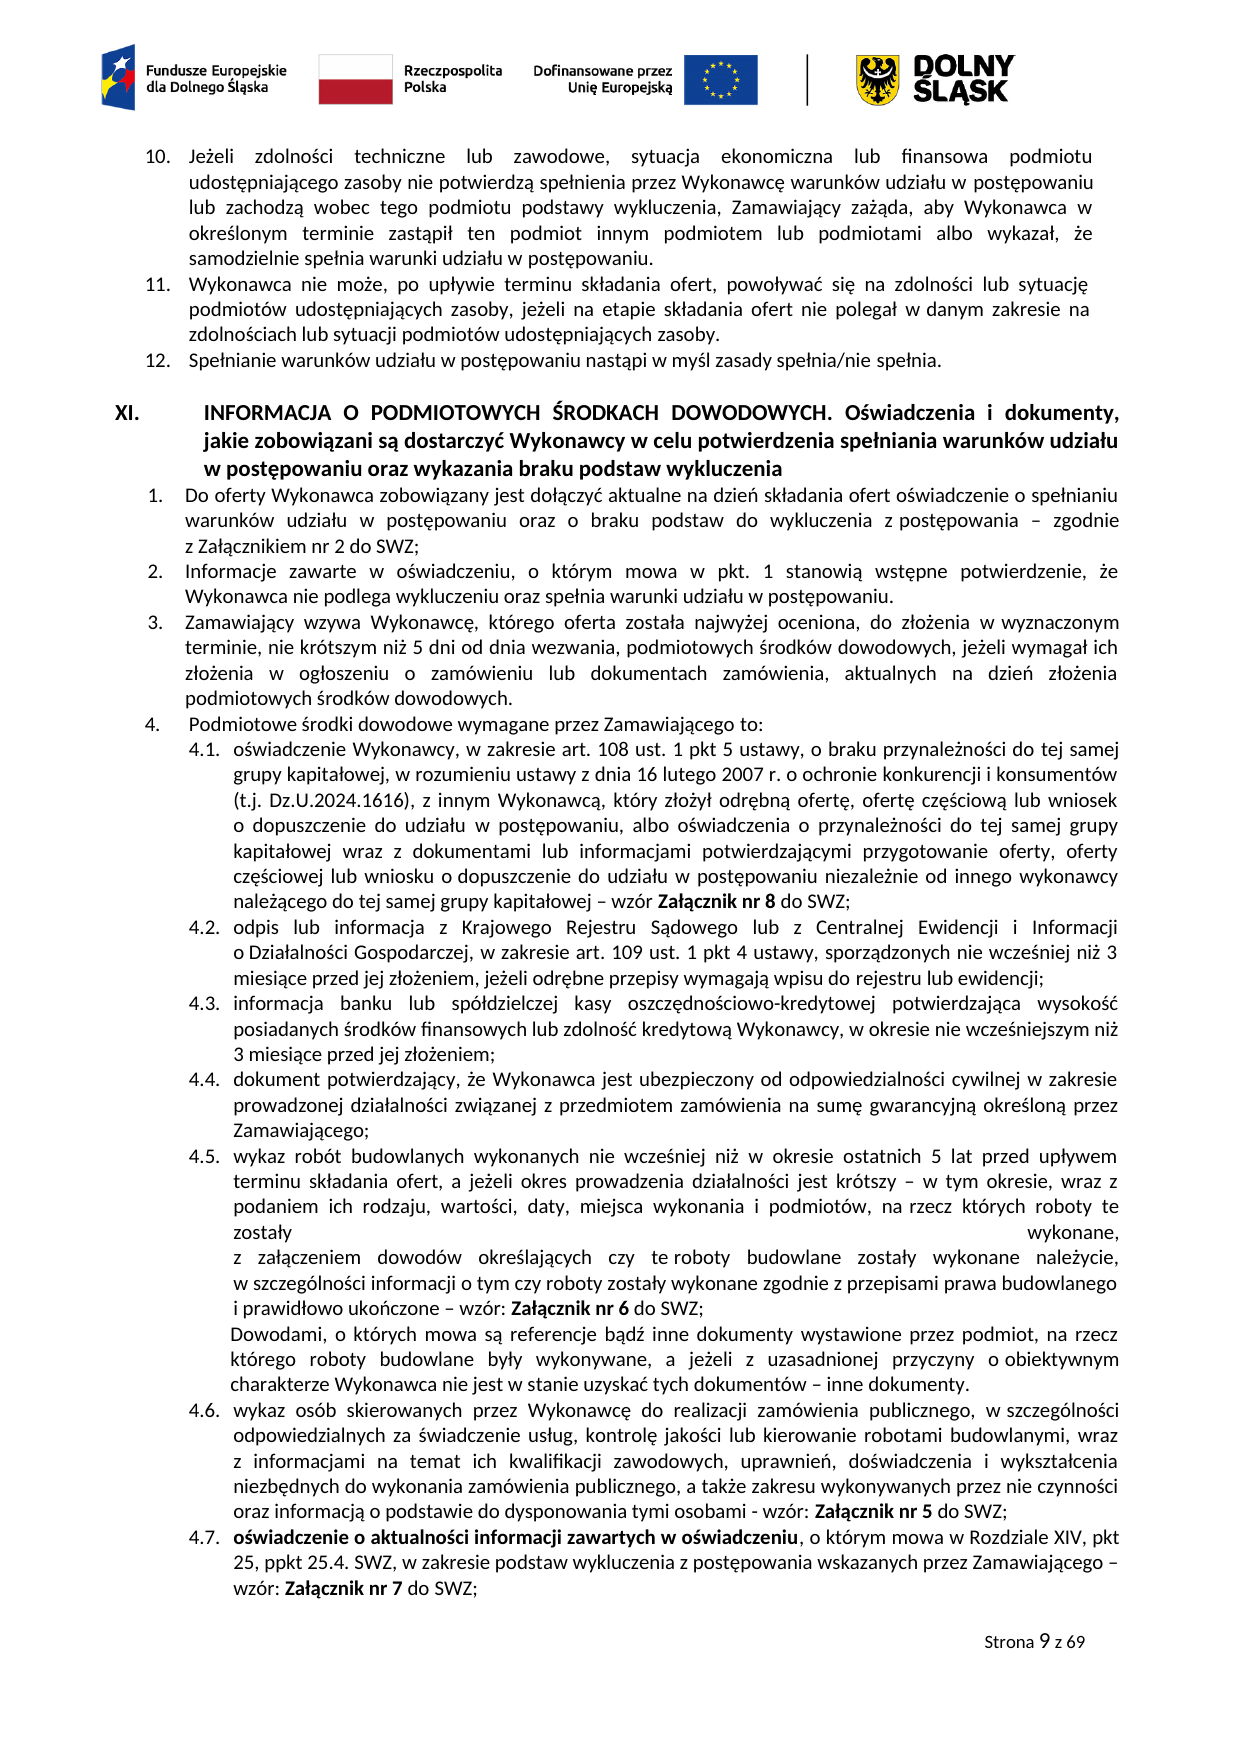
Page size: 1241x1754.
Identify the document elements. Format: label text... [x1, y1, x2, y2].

list Wykonawca nie może, po upływie terminu składania ofert, powoływać się na zdolności lub sytuację podmiotów udostępniających zasoby, jeżeli na etapie składania ofert nie polegał w danym zakresie na zdolnościach lub sytuacji podmiotów udostępniających zasoby. [144, 271, 1090, 347]
subtitle INFORMACJA O PODMIOTOWYCH ŚRODKACH DOWODOWYCH. Oświadczenia i dokumenty, jakie zobowiązani są dostarczyć Wykonawcy w celu potwierdzenia spełniania warunków udziału w postępowaniu oraz wykazania braku podstaw wykluczenia [115, 398, 1120, 482]
list dokument potwierdzający, że Wykonawca jest ubezpieczony od odpowiedzialności cywilnej w zakresie prowadzonej działalności związanej z przedmiotem zamówienia na sumę gwarancyjną określoną przez Zamawiającego; [189, 1067, 1119, 1143]
list oświadczenie o aktualności informacji zawartych w oświadczeniu, o którym mowa w Rozdziale XIV, pkt 25, ppkt 25.4. SWZ, w zakresie podstaw wykluczenia z postępowania wskazanych przez Zamawiającego – wzór: Załącznik nr 7 do SWZ; [189, 1524, 1120, 1600]
picture [85, 28, 1031, 127]
list informacja banku lub spółdzielczej kasy oszczędnościowo-kredytowej potwierdzająca wysokość posiadanych środków finansowych lub zdolność kredytową Wykonawcy, w okresie nie wcześniejszym niż 3 miesiące przed jej złożeniem; [189, 990, 1119, 1067]
list wykaz osób skierowanych przez Wykonawcę do realizacji zamówienia publicznego, w szczególności odpowiedzialnych za świadczenie usług, kontrolę jakości lub kierowanie robotami budowlanymi, wraz z informacjami na temat ich kwalifikacji zawodowych, uprawnień, doświadczenia i wykształcenia niezbędnych do wykonania zamówienia publicznego, a także zakresu wykonywanych przez nie czynności oraz informacją o podstawie do dysponowania tymi osobami - wzór: Załącznik nr 5 do SWZ; [189, 1397, 1119, 1524]
text Dowodami, o których mowa są referencje bądź inne dokumenty wystawione przez podmiot, na rzecz którego roboty budowlane były wykonywane, a jeżeli z uzasadnionej przyczyny o obiektywnym charakterze Wykonawca nie jest w stanie uzyskać tych dokumentów – inne dokumenty. [230, 1321, 1119, 1397]
list Zamawiający wzywa Wykonawcę, którego oferta została najwyżej oceniona, do złożenia w wyznaczonym terminie, nie krótszym niż 5 dni od dnia wezwania, podmiotowych środków dowodowych, jeżeli wymagał ich złożenia w ogłoszeniu o zamówieniu lub dokumentach zamówienia, aktualnych na dzień złożenia podmiotowych środków dowodowych. [147, 609, 1119, 711]
list Informacje zawarte w oświadczeniu, o którym mowa w pkt. 1 stanowią wstępne potwierdzenie, że Wykonawca nie podlega wykluczeniu oraz spełnia warunki udziału w postępowaniu. [147, 558, 1119, 609]
list wykaz robót budowlanych wykonanych nie wcześniej niż w okresie ostatnich 5 lat przed upływem terminu składania ofert, a jeżeli okres prowadzenia działalności jest krótszy – w tym okresie, wraz z podaniem ich rodzaju, wartości, daty, miejsca wykonania i podmiotów, na rzecz których roboty te zostały wykonane, z załączeniem dowodów określających czy te roboty budowlane zostały wykonane należycie, w szczególności informacji o tym czy roboty zostały wykonane zgodnie z przepisami prawa budowlanego i prawidłowo ukończone – wzór: Załącznik nr 6 do SWZ; [189, 1143, 1119, 1321]
list Do oferty Wykonawca zobowiązany jest dołączyć aktualne na dzień składania ofert oświadczenie o spełnianiu warunków udziału w postępowaniu oraz o braku podstaw do wykluczenia z postępowania – zgodnie z Załącznikiem nr 2 do SWZ; [147, 482, 1119, 558]
list odpis lub informacja z Krajowego Rejestru Sądowego lub z Centralnej Ewidencji i Informacji o Działalności Gospodarczej, w zakresie art. 109 ust. 1 pkt 4 ustawy, sporządzonych nie wcześniej niż 3 miesiące przed jej złożeniem, jeżeli odrębne przepisy wymagają wpisu do rejestru lub ewidencji; [189, 914, 1119, 990]
list Jeżeli zdolności techniczne lub zawodowe, sytuacja ekonomiczna lub finansowa podmiotu udostępniającego zasoby nie potwierdzą spełnienia przez Wykonawcę warunków udziału w postępowaniu lub zachodzą wobec tego podmiotu podstawy wykluczenia, Zamawiający zażąda, aby Wykonawca w określonym terminie zastąpił ten podmiot innym podmiotem lub podmiotami albo wykazał, że samodzielnie spełnia warunki udziału w postępowaniu. [144, 144, 1094, 271]
list Podmiotowe środki dowodowe wymagane przez Zamawiającego to: [144, 711, 1119, 736]
list oświadczenie Wykonawcy, w zakresie art. 108 ust. 1 pkt 5 ustawy, o braku przynależności do tej samej grupy kapitałowej, w rozumieniu ustawy z dnia 16 lutego 2007 r. o ochronie konkurencji i konsumentów (t.j. Dz.U.2024.1616), z innym Wykonawcą, który złożył odrębną ofertę, ofertę częściową lub wniosek o dopuszczenie do udziału w postępowaniu, albo oświadczenia o przynależności do tej samej grupy kapitałowej wraz z dokumentami lub informacjami potwierdzającymi przygotowanie oferty, oferty częściowej lub wniosku o dopuszczenie do udziału w postępowaniu niezależnie od innego wykonawcy należącego do tej samej grupy kapitałowej – wzór Załącznik nr 8 do SWZ; [189, 736, 1119, 914]
list Spełnianie warunków udziału w postępowaniu nastąpi w myśl zasady spełnia/nie spełnia. [144, 347, 1119, 372]
